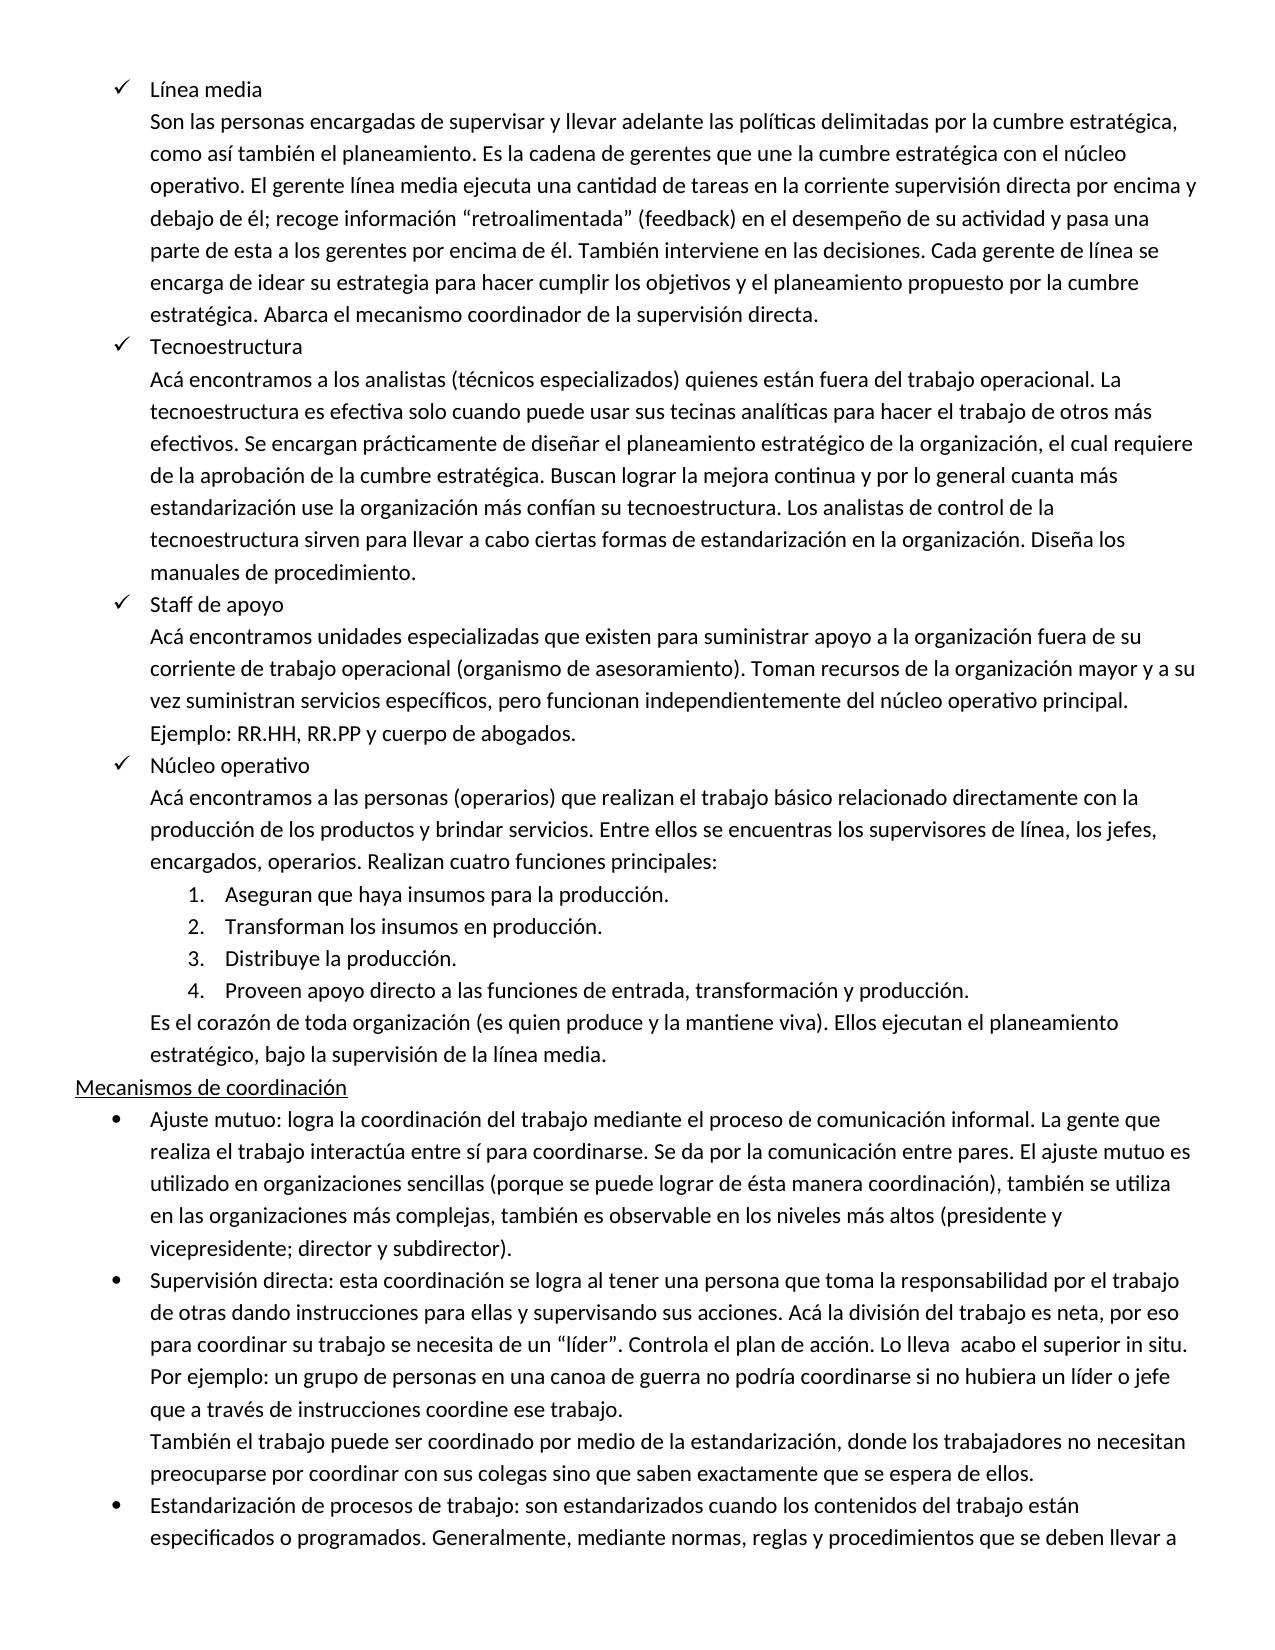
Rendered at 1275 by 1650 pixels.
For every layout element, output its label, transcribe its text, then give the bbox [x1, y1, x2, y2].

list Núcleo operativo [112, 751, 1200, 779]
list Acá encontramos a las personas (operarios) que realizan el trabajo básico relacionado directamente con la producción de los productos y brindar servicios. Entre ellos se encuentras los supervisores de línea, los jefes, encargados, operarios. Realizan cuatro funciones principales: [150, 783, 1200, 876]
list Acá encontramos a los analistas (técnicos especializados) quienes están fuera del trabajo operacional. La tecnoestructura es efectiva solo cuando puede usar sus tecinas analíticas para hacer el trabajo de otros más efectivos. Se encargan prácticamente de diseñar el planeamiento estratégico de la organización, el cual requiere de la aprobación de la cumbre estratégica. Buscan lograr la mejora continua y por lo general cuanta más estandarización use la organización más confían su tecnoestructura. Los analistas de control de la tecnoestructura sirven para llevar a cabo ciertas formas de estandarización en la organización. Diseña los manuales de procedimiento. [150, 365, 1200, 586]
list Staff de apoyo [112, 590, 1200, 618]
list Supervisión directa: esta coordinación se logra al tener una persona que toma la responsabilidad por el trabajo de otras dando instrucciones para ellas y supervisando sus acciones. Acá la división del trabajo es neta, por eso para coordinar su trabajo se necesita de un “líder”. Controla el plan de acción. Lo lleva acabo el superior in situ. Por ejemplo: un grupo de personas en una canoa de guerra no podría coordinarse si no hubiera un líder o jefe que a través de instrucciones coordine ese trabajo. [112, 1266, 1200, 1423]
list Transforman los insumos en producción. [187, 912, 1200, 940]
list Distribuye la producción. [187, 944, 1200, 972]
list Proveen apoyo directo a las funciones de entrada, transformación y producción. [187, 976, 1200, 1004]
list Acá encontramos unidades especializadas que existen para suministrar apoyo a la organización fuera de su corriente de trabajo operacional (organismo de asesoramiento). Toman recursos de la organización mayor y a su vez suministran servicios específicos, pero funcionan independientemente del núcleo operativo principal. Ejemplo: RR.HH, RR.PP y cuerpo de abogados. [150, 622, 1200, 747]
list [112, 1491, 1200, 1551]
list También el trabajo puede ser coordinado por medio de la estandarización, donde los trabajadores no necesitan preocuparse por coordinar con sus colegas sino que saben exactamente que se espera de ellos. [150, 1427, 1200, 1487]
list Ajuste mutuo: logra la coordinación del trabajo mediante el proceso de comunicación informal. La gente que realiza el trabajo interactúa entre sí para coordinarse. Se da por la comunicación entre pares. El ajuste mutuo es utilizado en organizaciones sencillas (porque se puede lograr de ésta manera coordinación), también se utiliza en las organizaciones más complejas, también es observable en los niveles más altos (presidente y vicepresidente; director y subdirector). [112, 1105, 1200, 1262]
text Mecanismos de coordinación [75, 1073, 1200, 1101]
list Es el corazón de toda organización (es quien produce y la mantiene viva). Ellos ejecutan el planeamiento estratégico, bajo la supervisión de la línea media. [150, 1008, 1200, 1069]
list Son las personas encargadas de supervisar y llevar adelante las políticas delimitadas por la cumbre estratégica, como así también el planeamiento. Es la cadena de gerentes que une la cumbre estratégica con el núcleo operativo. El gerente línea media ejecuta una cantidad de tareas en la corriente supervisión directa por encima y debajo de él; recoge información “retroalimentada” (feedback) en el desempeño de su actividad y pasa una parte de esta a los gerentes por encima de él. También interviene en las decisiones. Cada gerente de línea se encarga de idear su estrategia para hacer cumplir los objetivos y el planeamiento propuesto por la cumbre estratégica. Abarca el mecanismo coordinador de la supervisión directa. [150, 107, 1200, 328]
list Línea media [112, 75, 1200, 103]
list Tecnoestructura [112, 332, 1200, 361]
list Aseguran que haya insumos para la producción. [187, 880, 1200, 908]
